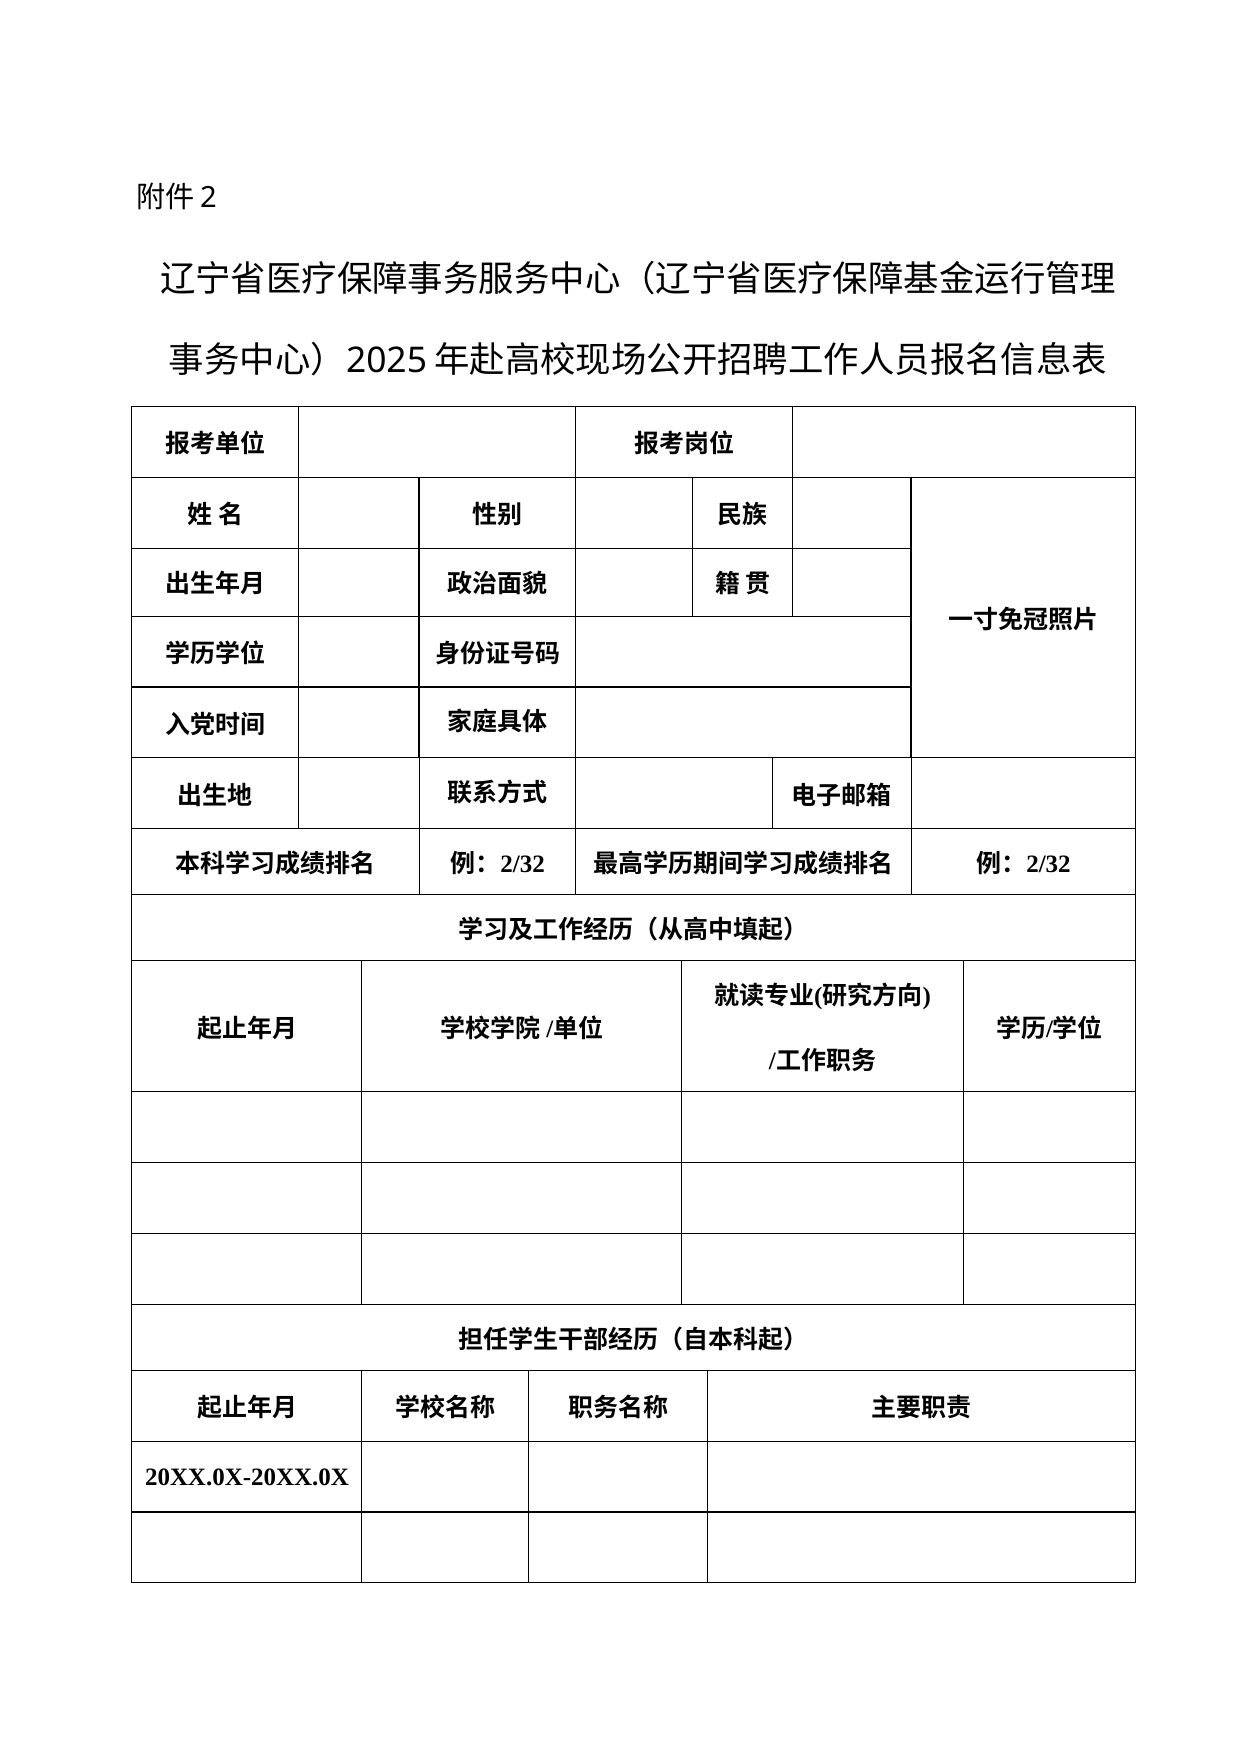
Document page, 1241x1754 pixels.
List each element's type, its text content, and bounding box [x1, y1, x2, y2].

table_cell 职务名称 [529, 1371, 707, 1441]
table_cell [362, 1163, 681, 1233]
table_cell 联系方式 （手机） [420, 758, 575, 828]
table_cell 起止年月 [132, 1371, 361, 1441]
table_cell [964, 1234, 1135, 1304]
text 事务中心）2025年赴高校现场公开招聘工作人员报名信息表 [103, 324, 1173, 389]
table_cell [132, 1163, 361, 1233]
table_cell 本科学习成绩排名 [132, 829, 419, 894]
table_cell 主要职责 [708, 1371, 1135, 1441]
table_cell 例：2/32 [912, 829, 1135, 894]
table_cell [299, 758, 419, 828]
table_header 报考岗位 [576, 407, 792, 477]
table_cell 民族 [693, 478, 792, 547]
table_cell 学校学院 /单位 [362, 961, 681, 1091]
table_cell 电子邮箱 [773, 758, 911, 828]
table_cell 政治面貌 [420, 549, 575, 616]
table_cell [299, 549, 418, 616]
table_cell [576, 688, 910, 757]
table_cell 例：2/32 [420, 829, 575, 894]
table_cell 身份证号码 [420, 617, 575, 686]
table_cell 姓 名 [132, 478, 298, 547]
table_cell 入党时间 [132, 688, 298, 757]
table_cell [576, 478, 692, 547]
table_cell 学习及工作经历（从高中填起） [132, 895, 1135, 960]
table_cell [132, 1234, 361, 1304]
table_cell 出生年月 [132, 549, 298, 616]
table_cell 家庭具体 住址 [420, 688, 575, 757]
table_header [299, 407, 575, 477]
table_cell 就读专业(研究方向) /工作职务 [682, 961, 963, 1091]
table_cell [964, 1092, 1135, 1162]
table_cell 担任学生干部经历（自本科起） [132, 1305, 1135, 1370]
table_cell [708, 1513, 1135, 1582]
table_cell [682, 1163, 963, 1233]
table_cell 学历学位 [132, 617, 298, 686]
table_cell [362, 1092, 681, 1162]
table_cell 出生地 [132, 758, 298, 828]
table_cell 性别 [420, 478, 575, 547]
table_header [793, 407, 1135, 477]
table_cell 学历/学位 [964, 961, 1135, 1091]
table_cell [529, 1513, 707, 1582]
table_cell [912, 758, 1135, 828]
table_header 报考单位 [132, 407, 298, 477]
table_cell 起止年月 [132, 961, 361, 1091]
table_cell [529, 1442, 707, 1511]
table_cell 学校名称 [362, 1371, 528, 1441]
table_cell [299, 478, 418, 547]
table_cell [299, 617, 418, 686]
table_cell [793, 549, 910, 616]
table_cell [362, 1442, 528, 1511]
text 附件2 [136, 162, 1173, 227]
table_cell 一寸免冠照片 [912, 478, 1135, 757]
table_cell [132, 1092, 361, 1162]
table_cell [682, 1234, 963, 1304]
table_cell [362, 1513, 528, 1582]
table_cell [362, 1234, 681, 1304]
table_cell 20XX.0X-20XX.0X [132, 1442, 361, 1511]
table_cell [682, 1092, 963, 1162]
table_cell 最高学历期间学习成绩排名 [576, 829, 911, 894]
table_cell [708, 1442, 1135, 1511]
table_cell [964, 1163, 1135, 1233]
table_cell 籍 贯 [693, 549, 792, 616]
table_cell [576, 758, 772, 828]
table_cell [576, 617, 910, 686]
text 辽宁省医疗保障事务服务中心（辽宁省医疗保障基金运行管理 [103, 243, 1173, 308]
table_cell [132, 1513, 361, 1582]
table_cell [576, 549, 692, 616]
table_cell [793, 478, 910, 547]
table_cell [299, 688, 418, 757]
